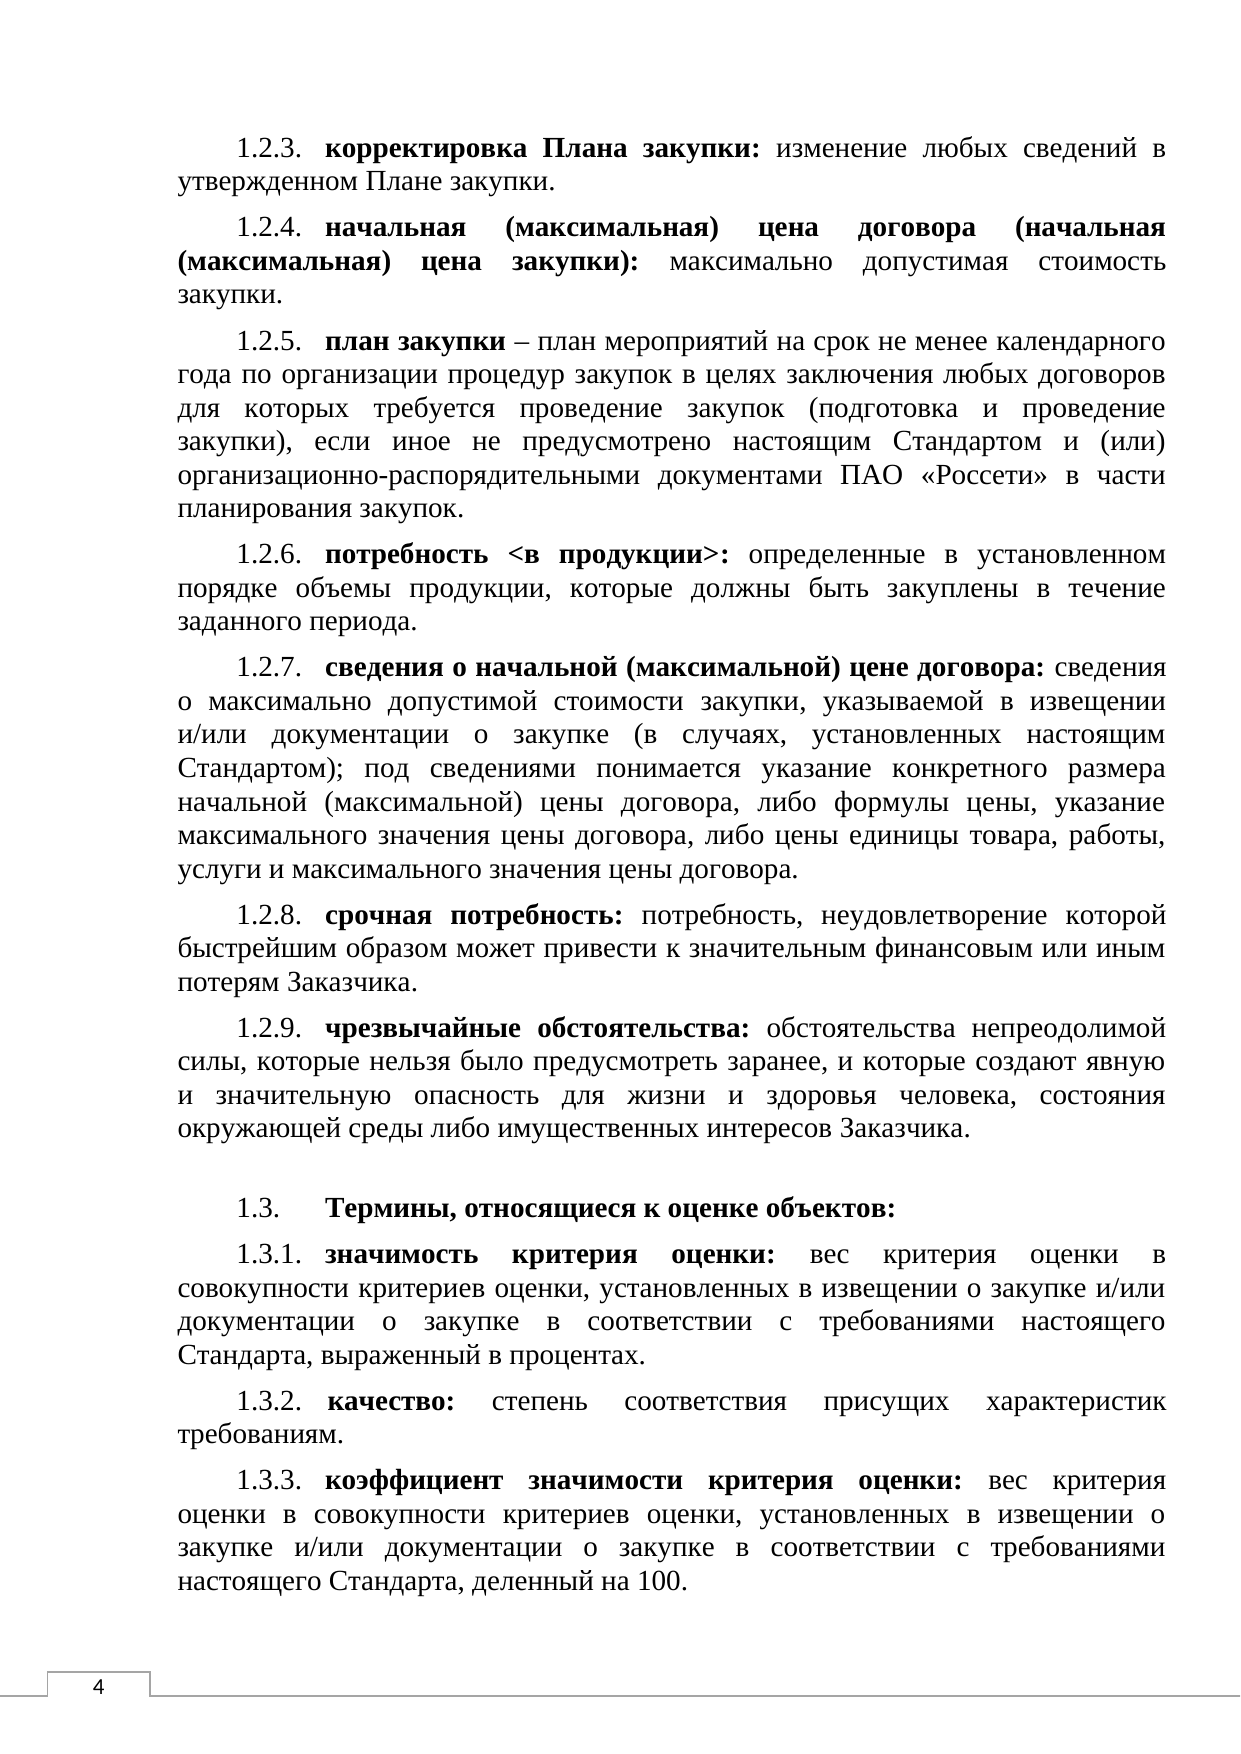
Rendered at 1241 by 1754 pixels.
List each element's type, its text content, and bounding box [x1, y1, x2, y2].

list начальная (максимальная) цена договора (начальная (максимальная) цена закупки): максимально допустимая стоимость закупки. [177, 209, 1166, 310]
list сведения о начальной (максимальной) цене договора: сведения о максимально допустимой стоимости закупки, указываемой в извещении и/или документации о закупке (в случаях, установленных настоящим Стандартом); под сведениями понимается указание конкретного размера начальной (максимальной) цены договора, либо формулы цены, указание максимального значения цены договора, либо цены единицы товара, работы, услуги и максимального значения цены договора. [177, 649, 1166, 884]
list потребность <в продукции>: определенные в установленном порядке объемы продукции, которые должны быть закуплены в течение заданного периода. [177, 536, 1166, 637]
list корректировка Плана закупки: изменение любых сведений в утвержденном Плане закупки. [177, 130, 1166, 197]
list чрезвычайные обстоятельства: обстоятельства непреодолимой силы, которые нельзя было предусмотреть заранее, и которые создают явную и значительную опасность для жизни и здоровья человека, состояния окружающей среды либо имущественных интересов Заказчика. [177, 1010, 1166, 1144]
list значимость критерия оценки: вес критерия оценки в совокупности критериев оценки, установленных в извещении о закупке и/или документации о закупке в соответствии с требованиями настоящего Стандарта, выраженный в процентах. [177, 1236, 1166, 1370]
list план закупки – план мероприятий на срок не менее календарного года по организации процедур закупок в целях заключения любых договоров для которых требуется проведение закупок (подготовка и проведение закупки), если иное не предусмотрено настоящим Стандартом и (или) организационно-распорядительными документами ПАО «Россети» в части планирования закупок. [177, 323, 1166, 524]
list качество: степень соответствия присущих характеристик требованиям. [177, 1383, 1166, 1450]
list срочная потребность: потребность, неудовлетворение которой быстрейшим образом может привести к значительным финансовым или иным потерям Заказчика. [177, 897, 1166, 997]
list Термины, относящиеся к оценке объектов: [177, 1190, 1166, 1224]
list коэффициент значимости критерия оценки: вес критерия оценки в совокупности критериев оценки, установленных в извещении о закупке и/или документации о закупке в соответствии с требованиями настоящего Стандарта, деленный на 100. [177, 1462, 1166, 1597]
